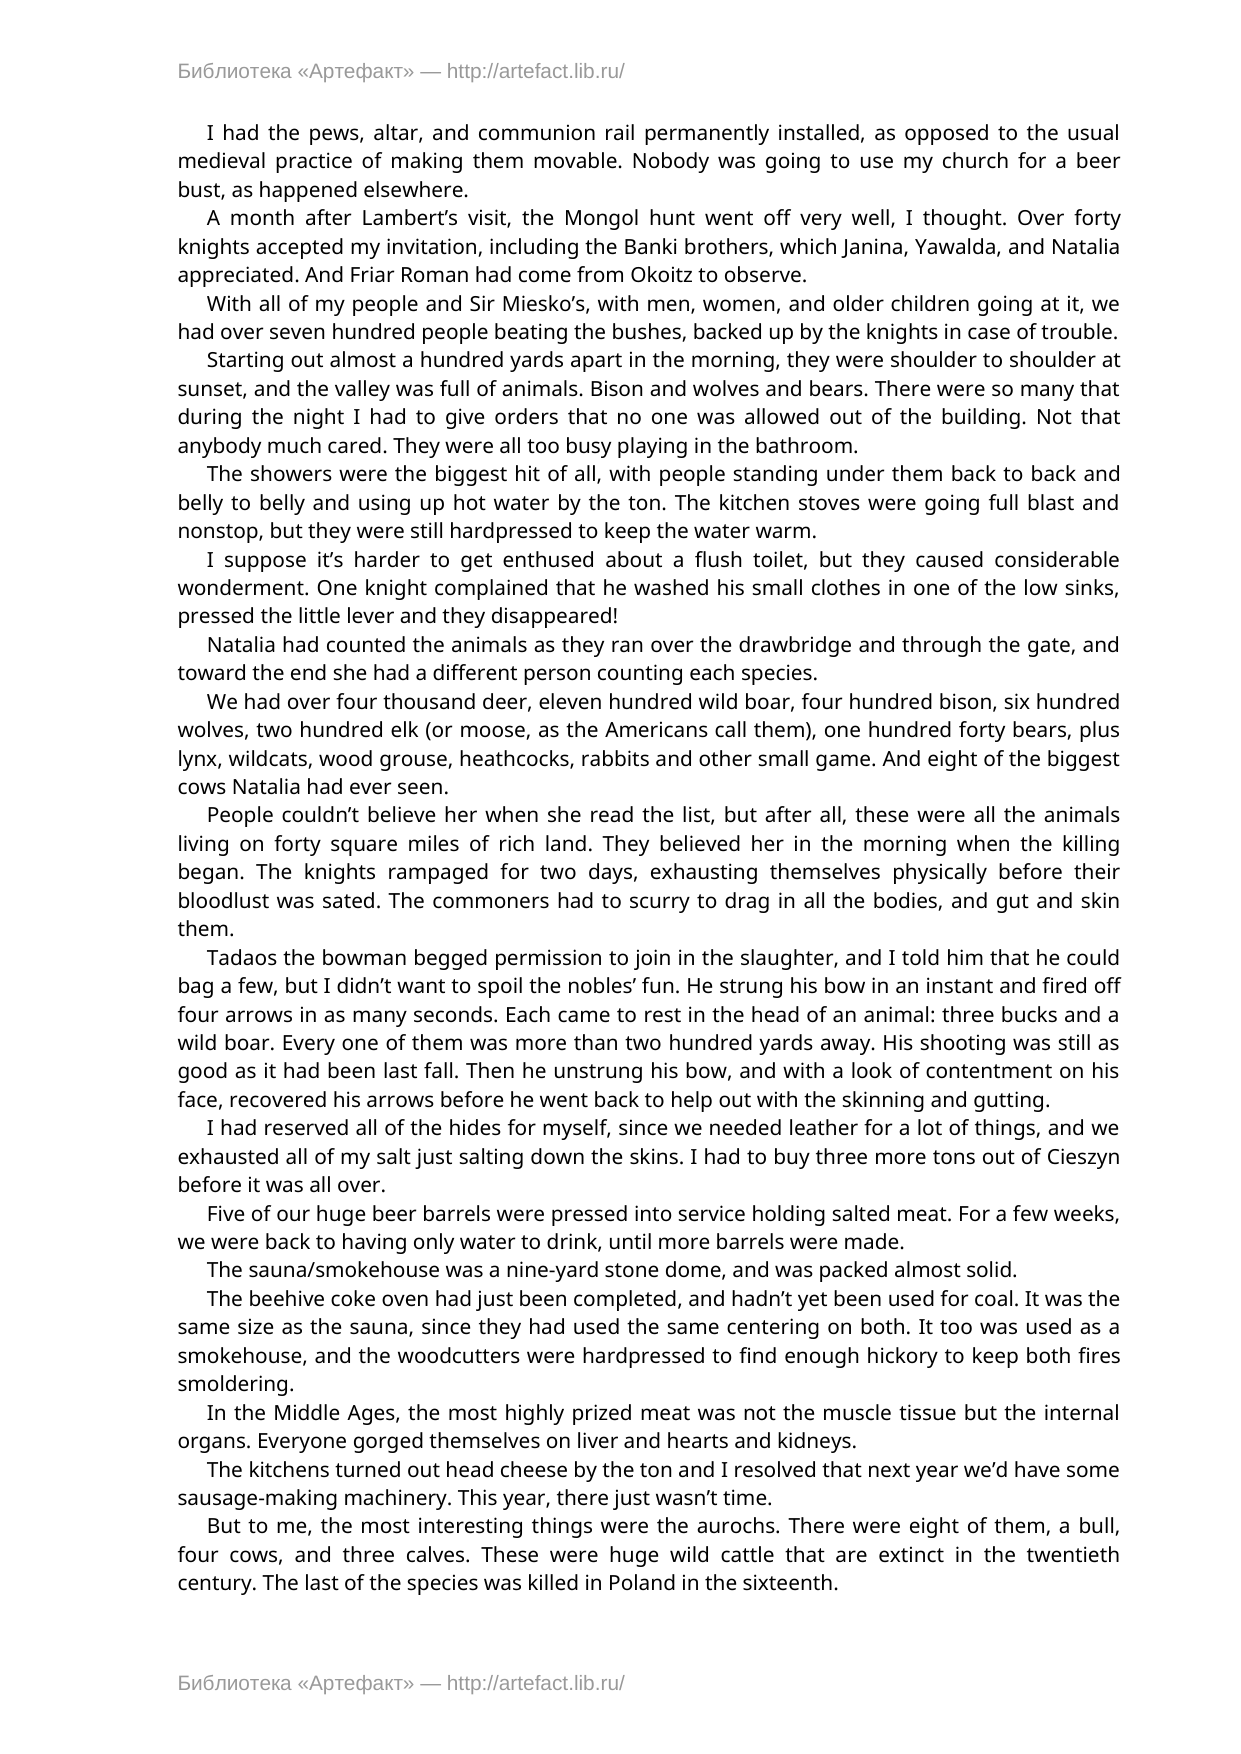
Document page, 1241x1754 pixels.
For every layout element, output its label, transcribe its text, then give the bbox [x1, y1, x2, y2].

text I suppose it’s harder to get enthused about a flush toilet, but they caused considerable wonderment. One knight complained that he washed his small clothes in one of the low sinks, pressed the little lever and they disappeared! [177, 545, 1122, 630]
text With all of my people and Sir Miesko’s, with men, women, and older children going at it, we had over seven hundred people beating the bushes, backed up by the knights in case of trouble. [177, 289, 1122, 346]
text I had the pews, altar, and communion rail permanently installed, as opposed to the usual medieval practice of making them movable. Nobody was going to use my church for a beer bust, as happened elsewhere. [177, 118, 1122, 203]
text Tadaos the bowman begged permission to join in the slaughter, and I told him that he could bag a few, but I didn’t want to spoil the nobles’ fun. He strung his bow in an instant and fired off four arrows in as many seconds. Each came to rest in the head of an animal: three bucks and a wild boar. Every one of them was more than two hundred yards away. His shooting was still as good as it had been last fall. Then he unstrung his bow, and with a look of contentment on his face, recovered his arrows before he went back to help out with the skinning and gutting. [177, 943, 1122, 1113]
text I had reserved all of the hides for myself, since we needed leather for a lot of things, and we exhausted all of my salt just salting down the skins. I had to buy three more tons out of Cieszyn before it was all over. [177, 1113, 1122, 1199]
text Natalia had counted the animals as they ran over the drawbridge and through the gate, and toward the end she had a different person counting each species. [177, 630, 1122, 687]
text We had over four thousand deer, eleven hundred wild boar, four hundred bison, six hundred wolves, two hundred elk (or moose, as the Americans call them), one hundred forty bears, plus lynx, wildcats, wood grouse, heathcocks, rabbits and other small game. And eight of the biggest cows Natalia had ever seen. [177, 687, 1122, 801]
text Five of our huge beer barrels were pressed into service holding salted meat. For a few weeks, we were back to having only water to drink, until more barrels were made. [177, 1199, 1122, 1256]
text The showers were the biggest hit of all, with people standing under them back to back and belly to belly and using up hot water by the ton. The kitchen stoves were going full blast and nonstop, but they were still hardpressed to keep the water warm. [177, 459, 1122, 545]
text People couldn’t believe her when she read the list, but after all, these were all the animals living on forty square miles of rich land. They believed her in the morning when the killing began. The knights rampaged for two days, exhausting themselves physically before their bloodlust was sated. The commoners had to scurry to drag in all the bodies, and gut and skin them. [177, 801, 1122, 943]
text The sauna/smokehouse was a nine-yard stone dome, and was packed almost solid. [177, 1256, 1122, 1284]
text Starting out almost a hundred yards apart in the morning, they were shoulder to shoulder at sunset, and the valley was full of animals. Bison and wolves and bears. There were so many that during the night I had to give orders that no one was allowed out of the building. Not that anybody much cared. They were all too busy playing in the bathroom. [177, 346, 1122, 459]
text But to me, the most interesting things were the aurochs. There were eight of them, a bull, four cows, and three calves. These were huge wild cattle that are extinct in the twentieth century. The last of the species was killed in Poland in the sixteenth. [177, 1512, 1122, 1597]
text The beehive coke oven had just been completed, and hadn’t yet been used for coal. It was the same size as the sauna, since they had used the same centering on both. It too was used as a smokehouse, and the woodcutters were hardpressed to find enough hickory to keep both fires smoldering. [177, 1284, 1122, 1398]
text The kitchens turned out head cheese by the ton and I resolved that next year we’d have some sausage-making machinery. This year, there just wasn’t time. [177, 1455, 1122, 1512]
text In the Middle Ages, the most highly prized meat was not the muscle tissue but the internal organs. Everyone gorged themselves on liver and hearts and kidneys. [177, 1398, 1122, 1455]
text A month after Lambert’s visit, the Mongol hunt went off very well, I thought. Over forty knights accepted my invitation, including the Banki brothers, which Janina, Yawalda, and Natalia appreciated. And Friar Roman had come from Okoitz to observe. [177, 203, 1122, 289]
